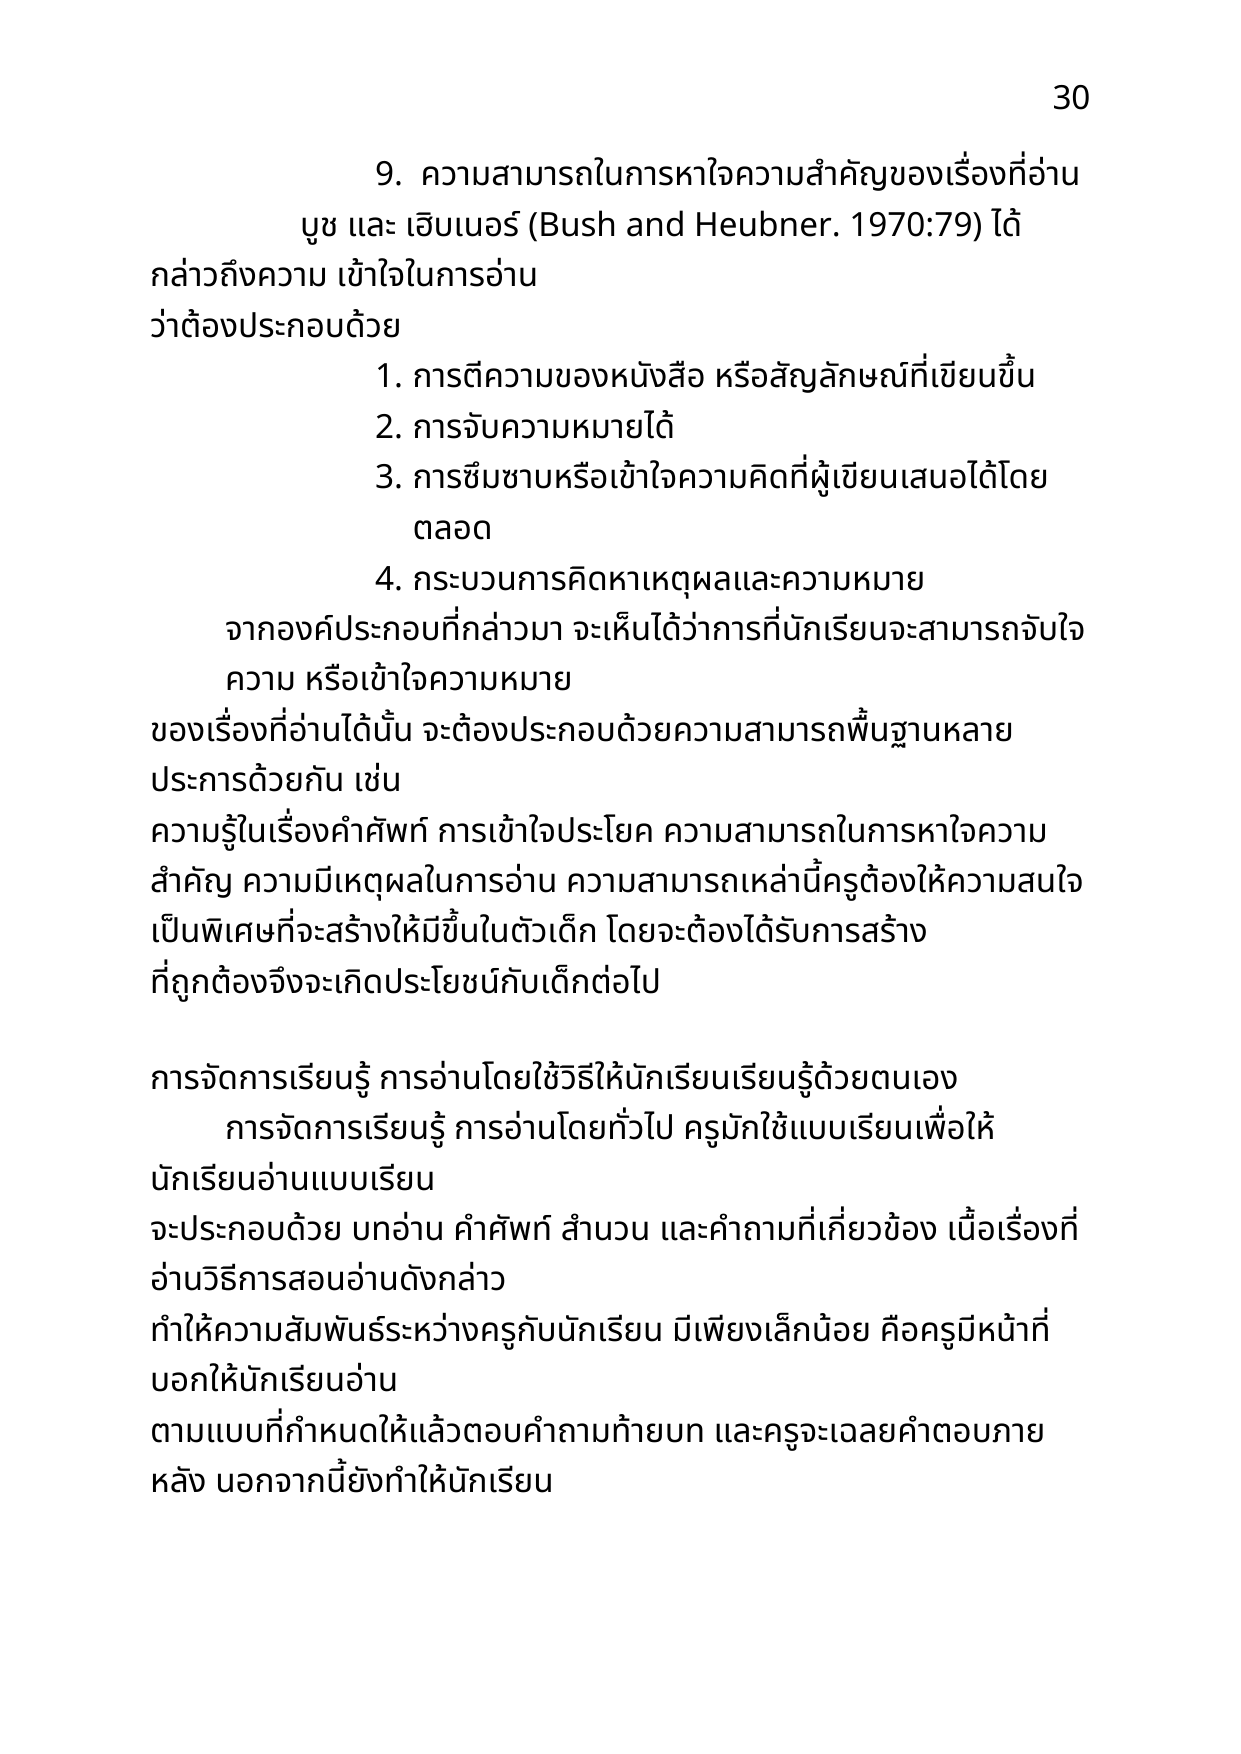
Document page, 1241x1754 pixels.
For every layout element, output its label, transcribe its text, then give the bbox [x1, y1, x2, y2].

text ตามแบบที่กำหนดให้แล้วตอบคำถามท้ายบท และครูจะเฉลยคำตอบภายหลัง นอกจากนี้ยังทำให้นักเรียน [150, 1407, 1090, 1507]
list การจับความหมายได้ [375, 403, 1090, 453]
text ว่าต้องประกอบด้วย [150, 302, 1090, 352]
text ทำให้ความสัมพันธ์ระหว่างครูกับนักเรียน มีเพียงเล็กน้อย คือครูมีหน้าที่บอกให้นักเรียนอ่าน [150, 1306, 1090, 1407]
text ความรู้ในเรื่องคำศัพท์ การเข้าใจประโยค ความสามารถในการหาใจความสำคัญ ความมีเหตุผลในการอ่าน ความสามารถเหล่านี้ครูต้องให้ความสนใจเป็นพิเศษที่จะสร้างให้มีขึ้นในตัวเด็ก โดยจะต้องได้รับการสร้าง [150, 807, 1090, 958]
text การจัดการเรียนรู้ การอ่านโดยใช้วิธีให้นักเรียนเรียนรู้ด้วยตนเอง [150, 1054, 1090, 1104]
text บูช และ เฮิบเนอร์ (Bush and Heubner. 1970:79) ได้กล่าวถึงความ เข้าใจในการอ่าน [150, 201, 1090, 302]
list การตีความของหนังสือ หรือสัญลักษณ์ที่เขียนขึ้น [375, 352, 1090, 403]
text ของเรื่องที่อ่านได้นั้น จะต้องประกอบด้วยความสามารถพื้นฐานหลายประการด้วยกัน เช่น [150, 706, 1090, 807]
text จะประกอบด้วย บทอ่าน คำศัพท์ สำนวน และคำถามที่เกี่ยวข้อง เนื้อเรื่องที่อ่านวิธีการสอนอ่านดังกล่าว [150, 1205, 1090, 1306]
text การจัดการเรียนรู้ การอ่านโดยทั่วไป ครูมักใช้แบบเรียนเพื่อให้นักเรียนอ่านแบบเรียน [150, 1104, 1090, 1205]
list การซึมซาบหรือเข้าใจความคิดที่ผู้เขียนเสนอได้โดยตลอด [375, 453, 1090, 554]
text 9. ความสามารถในการหาใจความสำคัญของเรื่องที่อ่าน [150, 150, 1090, 201]
text ที่ถูกต้องจึงจะเกิดประโยชน์กับเด็กต่อไป [150, 958, 1090, 1008]
list กระบวนการคิดหาเหตุผลและความหมาย [375, 554, 1090, 605]
text จากองค์ประกอบที่กล่าวมา จะเห็นได้ว่าการที่นักเรียนจะสามารถจับใจความ หรือเข้าใจความหมาย [225, 605, 1090, 706]
